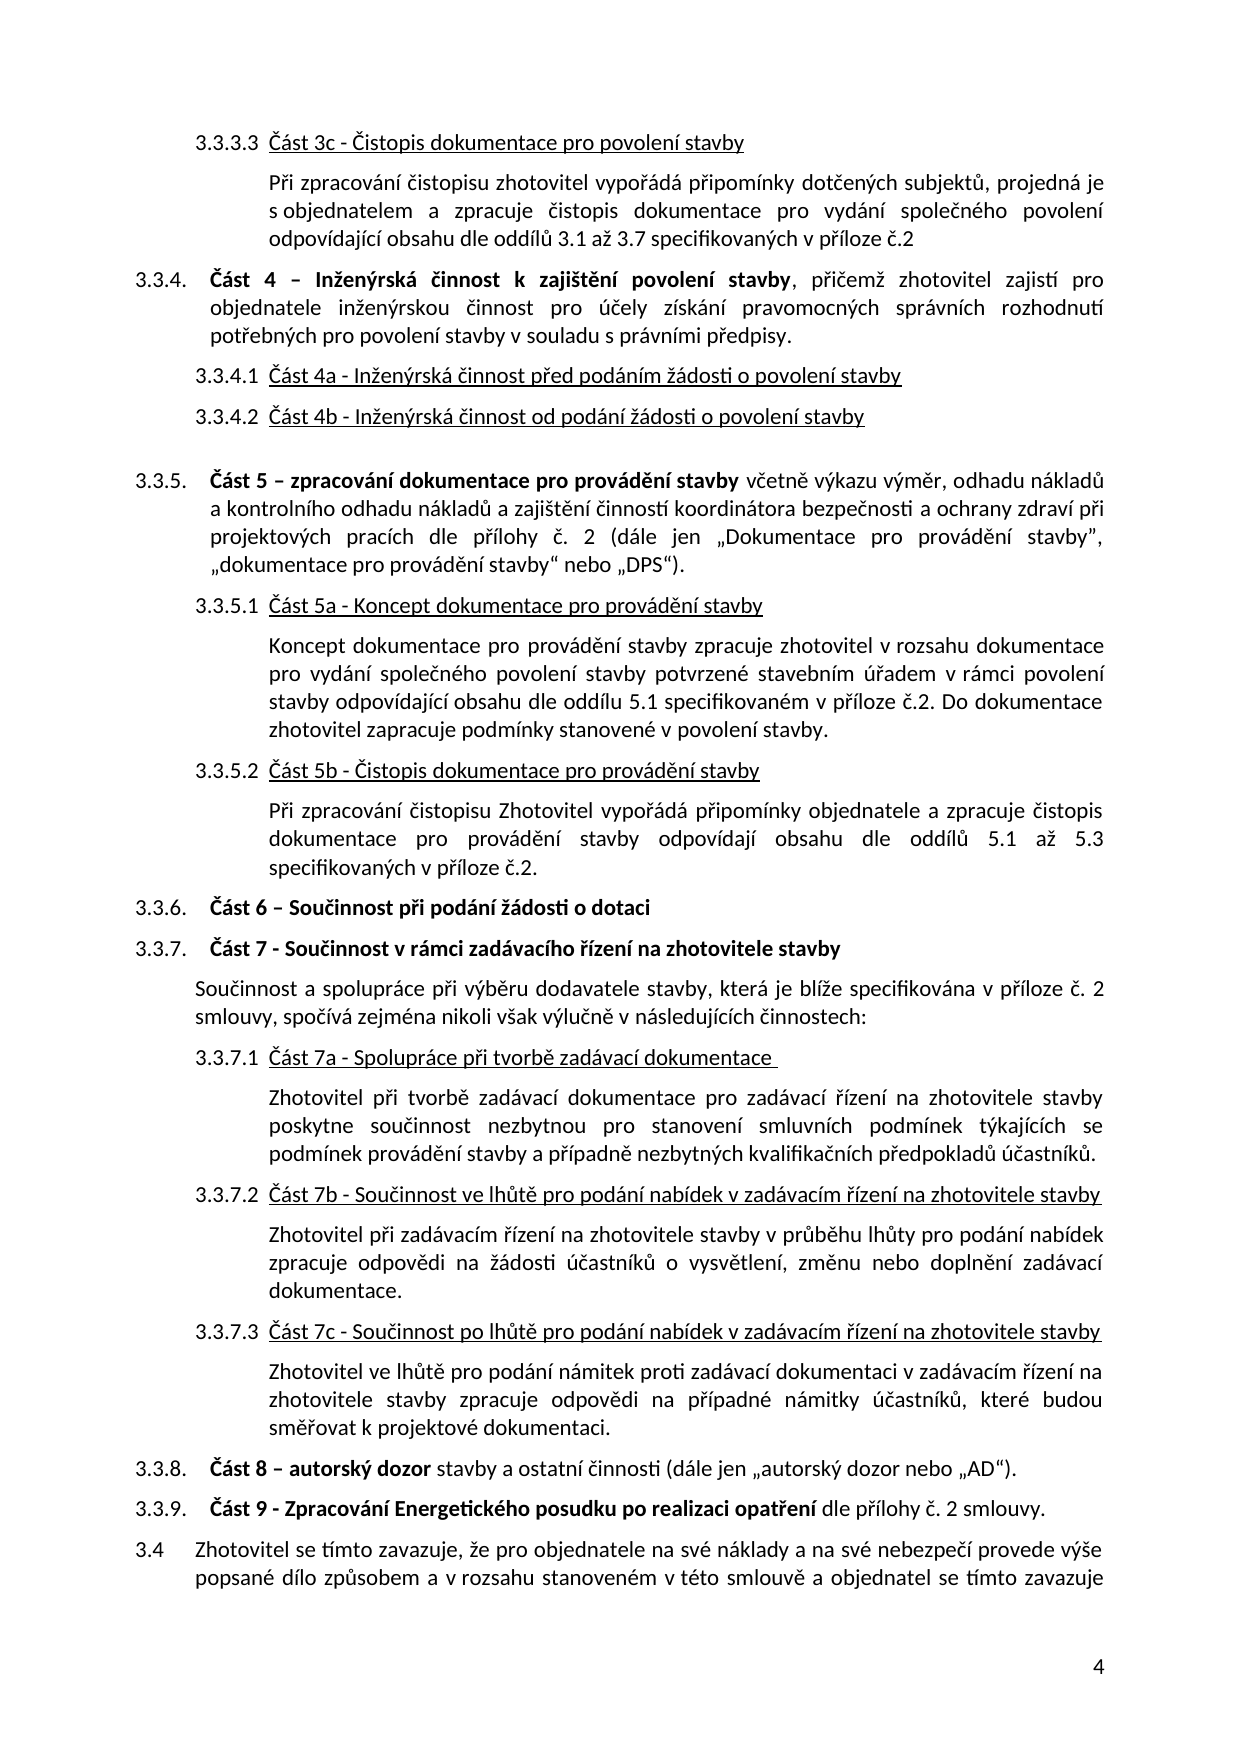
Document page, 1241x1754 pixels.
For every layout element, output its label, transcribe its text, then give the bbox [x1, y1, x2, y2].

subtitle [135, 1535, 1104, 1591]
subtitle Zhotovitel ve lhůtě pro podání námitek proti zadávací dokumentaci v zadávacím řízení na zhotovitele stavby zpracuje odpovědi na případné námitky účastníků, které budou směřovat k projektové dokumentaci. [269, 1357, 1104, 1441]
subtitle Součinnost a spolupráce při výběru dodavatele stavby, která je blíže specifikována v příloze č. 2 smlouvy, spočívá zejména nikoli však výlučně v následujících činnostech: [195, 974, 1104, 1030]
subtitle Část 4a - Inženýrská činnost před podáním žádosti o povolení stavby [195, 361, 1104, 389]
subtitle Část 5 – zpracování dokumentace pro provádění stavby včetně výkazu výměr, odhadu nákladů a kontrolního odhadu nákladů a zajištění činností koordinátora bezpečnosti a ochrany zdraví při projektových pracích dle přílohy č. 2 (dále jen „Dokumentace pro provádění stavby”, „dokumentace pro provádění stavby“ nebo „DPS“). [135, 466, 1104, 578]
subtitle Část 9 - Zpracování Energetického posudku po realizaci opatření dle přílohy č. 2 smlouvy. [135, 1494, 1104, 1522]
subtitle Koncept dokumentace pro provádění stavby zpracuje zhotovitel v rozsahu dokumentace pro vydání společného povolení stavby potvrzené stavebním úřadem v rámci povolení stavby odpovídající obsahu dle oddílu 5.1 specifikovaném v příloze č.2. Do dokumentace zhotovitel zapracuje podmínky stanovené v povolení stavby. [269, 631, 1104, 743]
subtitle Při zpracování čistopisu Zhotovitel vypořádá připomínky objednatele a zpracuje čistopis dokumentace pro provádění stavby odpovídají obsahu dle oddílů 5.1 až 5.3 specifikovaných v příloze č.2. [269, 797, 1104, 881]
subtitle Část 7 - Součinnost v rámci zadávacího řízení na zhotovitele stavby [135, 934, 1104, 962]
subtitle Část 6 – Součinnost při podání žádosti o dotaci [135, 893, 1104, 921]
subtitle Zhotovitel při tvorbě zadávací dokumentace pro zadávací řízení na zhotovitele stavby poskytne součinnost nezbytnou pro stanovení smluvních podmínek týkajících se podmínek provádění stavby a případně nezbytných kvalifikačních předpokladů účastníků. [269, 1083, 1104, 1167]
subtitle Část 7b - Součinnost ve lhůtě pro podání nabídek v zadávacím řízení na zhotovitele stavby [195, 1180, 1104, 1208]
subtitle Část 8 – autorský dozor stavby a ostatní činnosti (dále jen „autorský dozor nebo „AD“). [135, 1454, 1104, 1482]
subtitle Část 4b - Inženýrská činnost od podání žádosti o povolení stavby [195, 402, 1104, 430]
subtitle Část 7c - Součinnost po lhůtě pro podání nabídek v zadávacím řízení na zhotovitele stavby [195, 1317, 1104, 1345]
subtitle Část 4 – Inženýrská činnost k zajištění povolení stavby, přičemž zhotovitel zajistí pro objednatele inženýrskou činnost pro účely získání pravomocných správních rozhodnutí potřebných pro povolení stavby v souladu s právními předpisy. [135, 265, 1104, 349]
subtitle Část 3c - Čistopis dokumentace pro povolení stavby [195, 128, 1104, 156]
subtitle Část 7a - Spolupráce při tvorbě zadávací dokumentace [195, 1043, 1104, 1071]
subtitle Při zpracování čistopisu zhotovitel vypořádá připomínky dotčených subjektů, projedná je s objednatelem a zpracuje čistopis dokumentace pro vydání společného povolení odpovídající obsahu dle oddílů 3.1 až 3.7 specifikovaných v příloze č.2 [269, 168, 1104, 252]
subtitle Část 5b - Čistopis dokumentace pro provádění stavby [195, 756, 1104, 784]
subtitle Zhotovitel při zadávacím řízení na zhotovitele stavby v průběhu lhůty pro podání nabídek zpracuje odpovědi na žádosti účastníků o vysvětlení, změnu nebo doplnění zadávací dokumentace. [269, 1220, 1104, 1304]
subtitle Část 5a - Koncept dokumentace pro provádění stavby [195, 591, 1104, 619]
